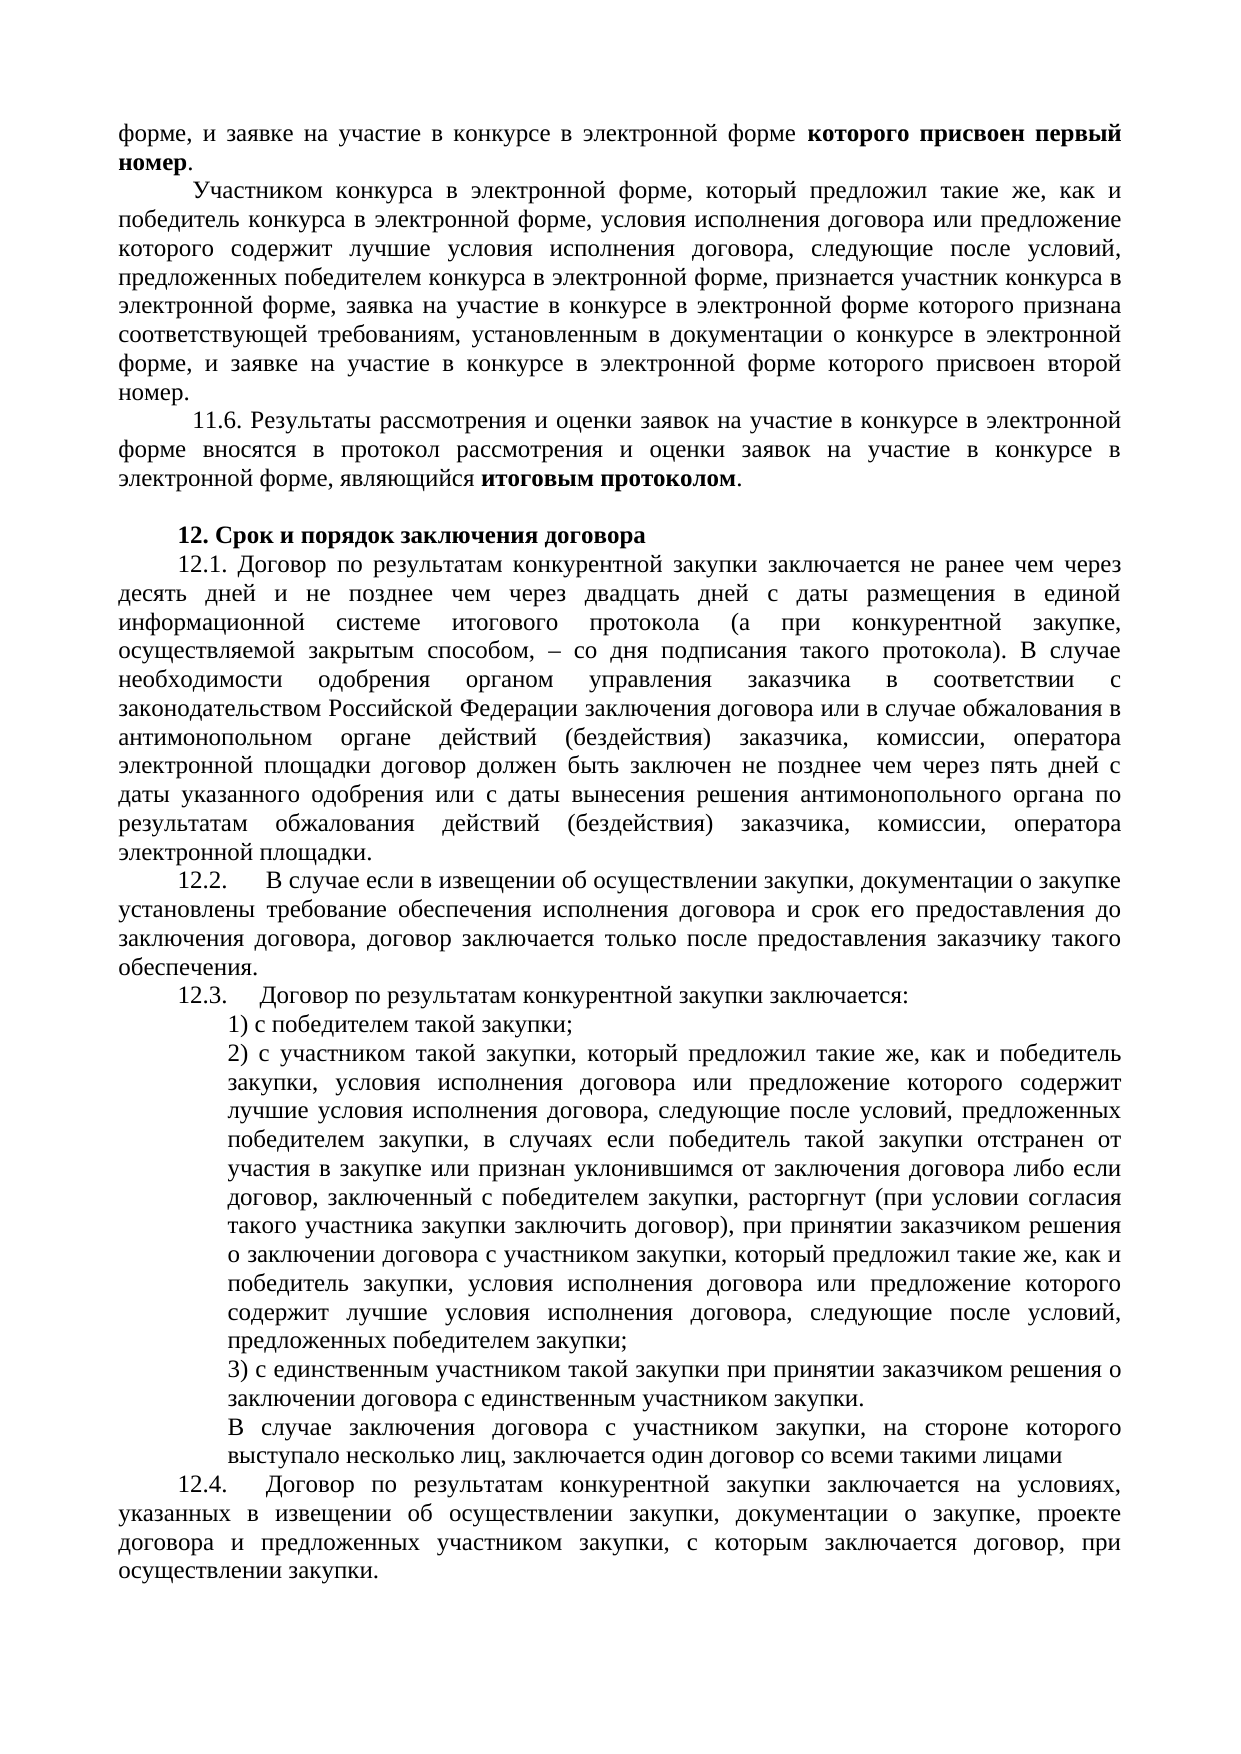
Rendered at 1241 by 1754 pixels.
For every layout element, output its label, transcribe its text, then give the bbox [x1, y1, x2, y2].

subtitle В случае если в извещении об осуществлении закупки, документации о закупке установлены требование обеспечения исполнения договора и срок его предоставления до заключения договора, договор заключается только после предоставления заказчику такого обеспечения. [118, 866, 1122, 981]
subtitle 1) с победителем такой закупки; [227, 1009, 1122, 1038]
text Участником конкурса в электронной форме, который предложил такие же, как и победитель конкурса в электронной форме, условия исполнения договора или предложение которого содержит лучшие условия исполнения договора, следующие после условий, предложенных победителем конкурса в электронной форме, признается участник конкурса в электронной форме, заявка на участие в конкурсе в электронной форме которого признана соответствующей требованиям, установленным в документации о конкурсе в электронной форме, и заявке на участие в конкурсе в электронной форме которого присвоен второй номер. [118, 176, 1122, 406]
subtitle Договор по результатам конкурентной закупки заключается: [177, 981, 1122, 1009]
subtitle 2) с участником такой закупки, который предложил такие же, как и победитель закупки, условия исполнения договора или предложение которого содержит лучшие условия исполнения договора, следующие после условий, предложенных победителем закупки, в случаях если победитель такой закупки отстранен от участия в закупке или признан уклонившимся от заключения договора либо если договор, заключенный с победителем закупки, расторгнут (при условии согласия такого участника закупки заключить договор), при принятии заказчиком решения о заключении договора с участником закупки, который предложил такие же, как и победитель закупки, условия исполнения договора или предложение которого содержит лучшие условия исполнения договора, следующие после условий, предложенных победителем закупки; [227, 1038, 1122, 1354]
text 11.6. Результаты рассмотрения и оценки заявок на участие в конкурсе в электронной форме вносятся в протокол рассмотрения и оценки заявок на участие в конкурсе в электронной форме, являющийся итоговым протоколом. [118, 406, 1122, 492]
subtitle Договор по результатам конкурентной закупки заключается на условиях, указанных в извещении об осуществлении закупки, документации о закупке, проекте договора и предложенных участником закупки, с которым заключается договор, при осуществлении закупки. [118, 1469, 1122, 1584]
subtitle 12.1. Договор по результатам конкурентной закупки заключается не ранее чем через десять дней и не позднее чем через двадцать дней с даты размещения в единой информационной системе итогового протокола (а при конкурентной закупке, осуществляемой закрытым способом, – со дня подписания такого протокола). В случае необходимости одобрения органом управления заказчика в соответствии с законодательством Российской Федерации заключения договора или в случае обжалования в антимонопольном органе действий (бездействия) заказчика, комиссии, оператора электронной площадки договор должен быть заключен не позднее чем через пять дней с даты указанного одобрения или с даты вынесения решения антимонопольного органа по результатам обжалования действий (бездействия) заказчика, комиссии, оператора электронной площадки. [118, 549, 1122, 866]
subtitle 12. Срок и порядок заключения договора [118, 521, 1122, 549]
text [118, 118, 1122, 176]
subtitle В случае заключения договора с участником закупки, на стороне которого выступало несколько лиц, заключается один договор со всеми такими лицами [227, 1412, 1122, 1469]
subtitle 3) с единственным участником такой закупки при принятии заказчиком решения о заключении договора с единственным участником закупки. [227, 1354, 1122, 1412]
